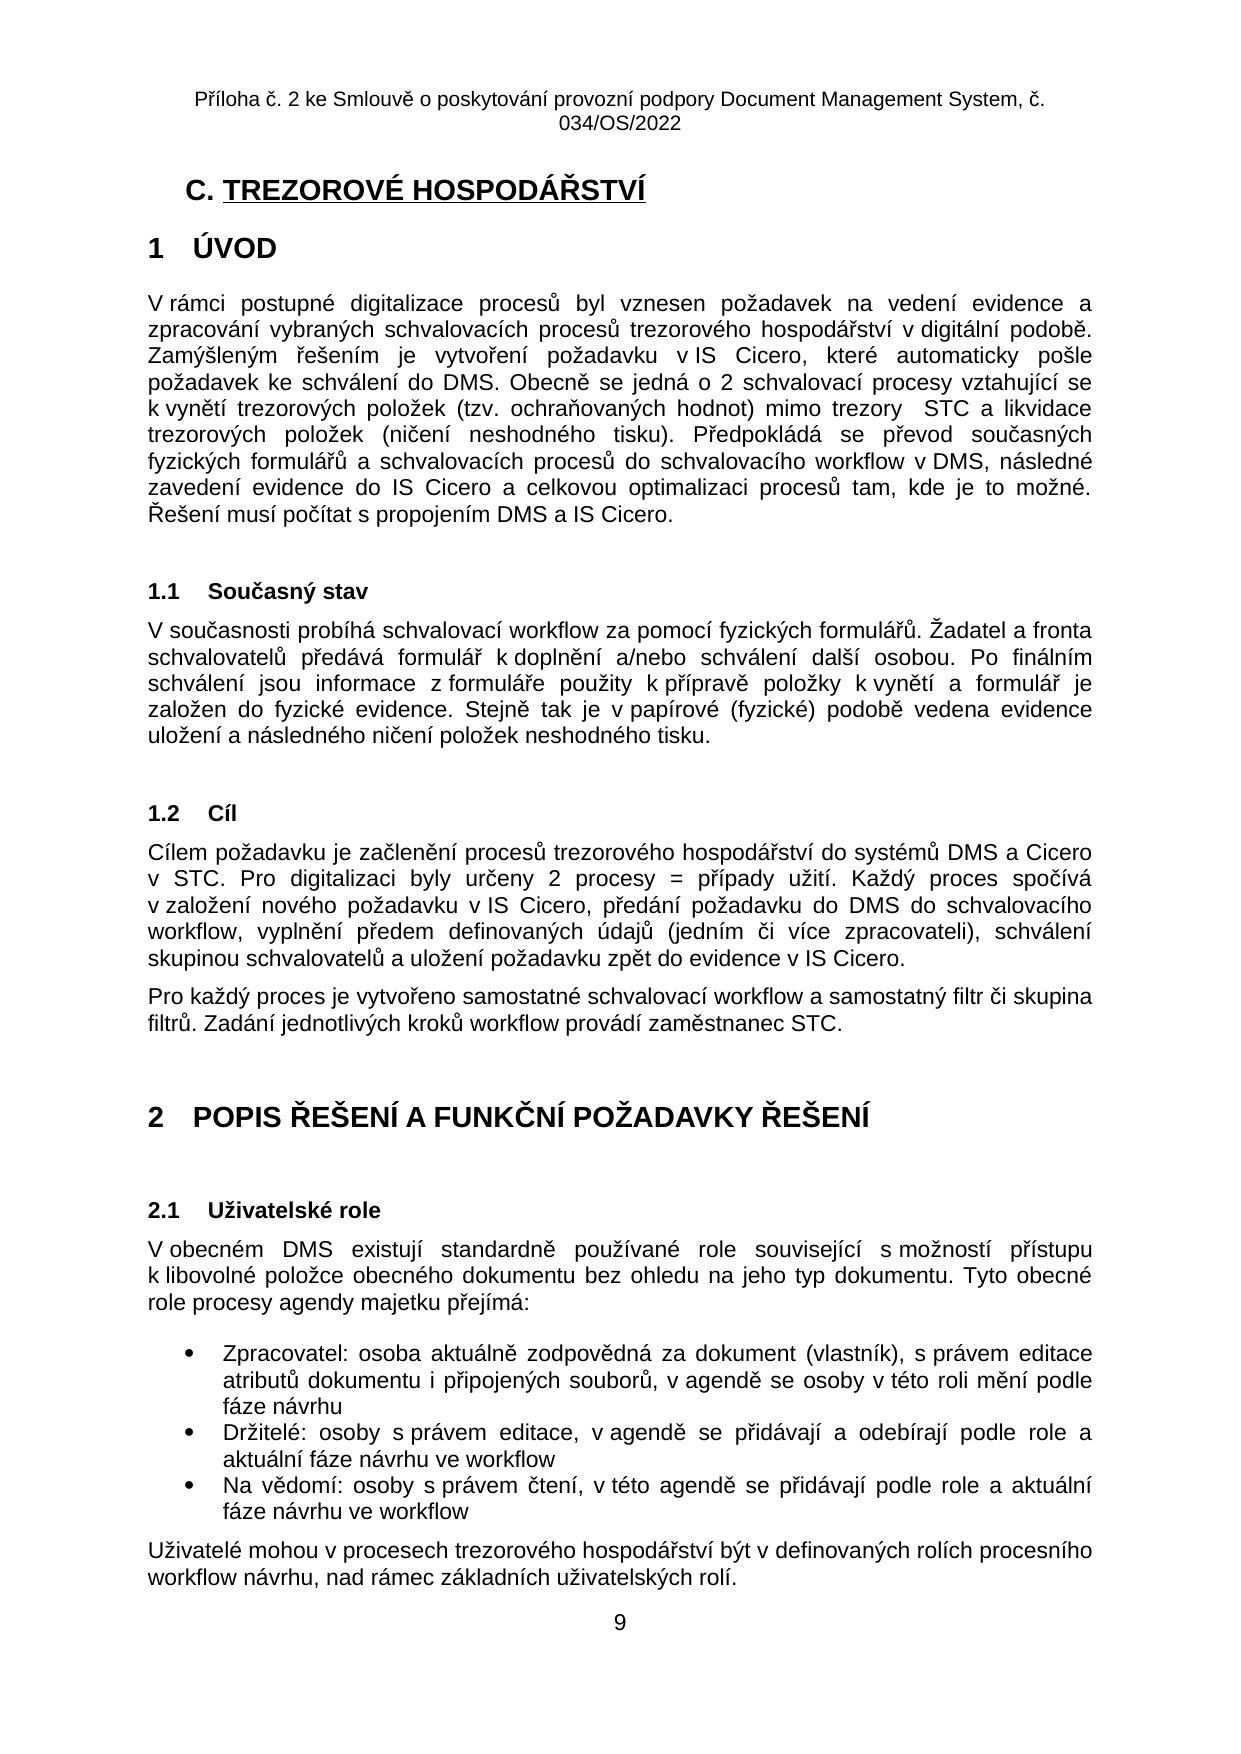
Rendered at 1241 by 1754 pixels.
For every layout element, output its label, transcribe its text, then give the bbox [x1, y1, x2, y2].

subtitle Trezorové hospodářství [185, 173, 1093, 206]
list Zpracovatel: osoba aktuálně zodpovědná za dokument (vlastník), s právem editace atributů dokumentu i připojených souborů, v agendě se osoby v této roli mění podle fáze návrhu [185, 1340, 1093, 1419]
text Uživatelé mohou v procesech trezorového hospodářství být v definovaných rolích procesního workflow návrhu, nad rámec základních uživatelských rolí. [148, 1537, 1093, 1590]
text Pro každý proces je vytvořeno samostatné schvalovací workflow a samostatný filtr či skupina filtrů. Zadání jednotlivých kroků workflow provádí zaměstnanec STC. [148, 983, 1093, 1036]
subtitle Současný stav [148, 578, 1093, 604]
list Držitelé: osoby s právem editace, v agendě se přidávají a odebírají podle role a aktuální fáze návrhu ve workflow [185, 1419, 1093, 1472]
text V rámci postupné digitalizace procesů byl vznesen požadavek na vedení evidence a zpracování vybraných schvalovacích procesů trezorového hospodářství v digitální podobě. Zamýšleným řešením je vytvoření požadavku v IS Cicero, které automaticky pošle požadavek ke schválení do DMS. Obecně se jedná o 2 schvalovací procesy vztahující se k vynětí trezorových položek (tzv. ochraňovaných hodnot) mimo trezory STC a likvidace trezorových položek (ničení neshodného tisku). Předpokládá se převod současných fyzických formulářů a schvalovacích procesů do schvalovacího workflow v DMS, následné zavedení evidence do IS Cicero a celkovou optimalizaci procesů tam, kde je to možné. Řešení musí počítat s propojením DMS a IS Cicero. [148, 290, 1093, 527]
subtitle Úvod [148, 231, 1093, 265]
subtitle Cíl [148, 800, 1093, 827]
text V obecném DMS existují standardně používané role související s možností přístupu k libovolné položce obecného dokumentu bez ohledu na jeho typ dokumentu. Tyto obecné role procesy agendy majetku přejímá: [148, 1236, 1093, 1315]
text V současnosti probíhá schvalovací workflow za pomocí fyzických formulářů. Žadatel a fronta schvalovatelů předává formulář k doplnění a/nebo schválení další osobou. Po finálním schválení jsou informace z formuláře použity k přípravě položky k vynětí a formulář je založen do fyzické evidence. Stejně tak je v papírové (fyzické) podobě vedena evidence uložení a následného ničení položek neshodného tisku. [148, 617, 1093, 749]
list Na vědomí: osoby s právem čtení, v této agendě se přidávají podle role a aktuální fáze návrhu ve workflow [185, 1472, 1093, 1525]
text Cílem požadavku je začlenění procesů trezorového hospodářství do systémů DMS a Cicero v STC. Pro digitalizaci byly určeny 2 procesy = případy užití. Každý proces spočívá v založení nového požadavku v IS Cicero, předání požadavku do DMS do schvalovacího workflow, vyplnění předem definovaných údajů (jedním či více zpracovateli), schválení skupinou schvalovatelů a uložení požadavku zpět do evidence v IS Cicero. [148, 839, 1093, 971]
subtitle Popis řešení a funkční požadavky řešení [148, 1100, 1093, 1133]
subtitle Uživatelské role [148, 1197, 1093, 1224]
